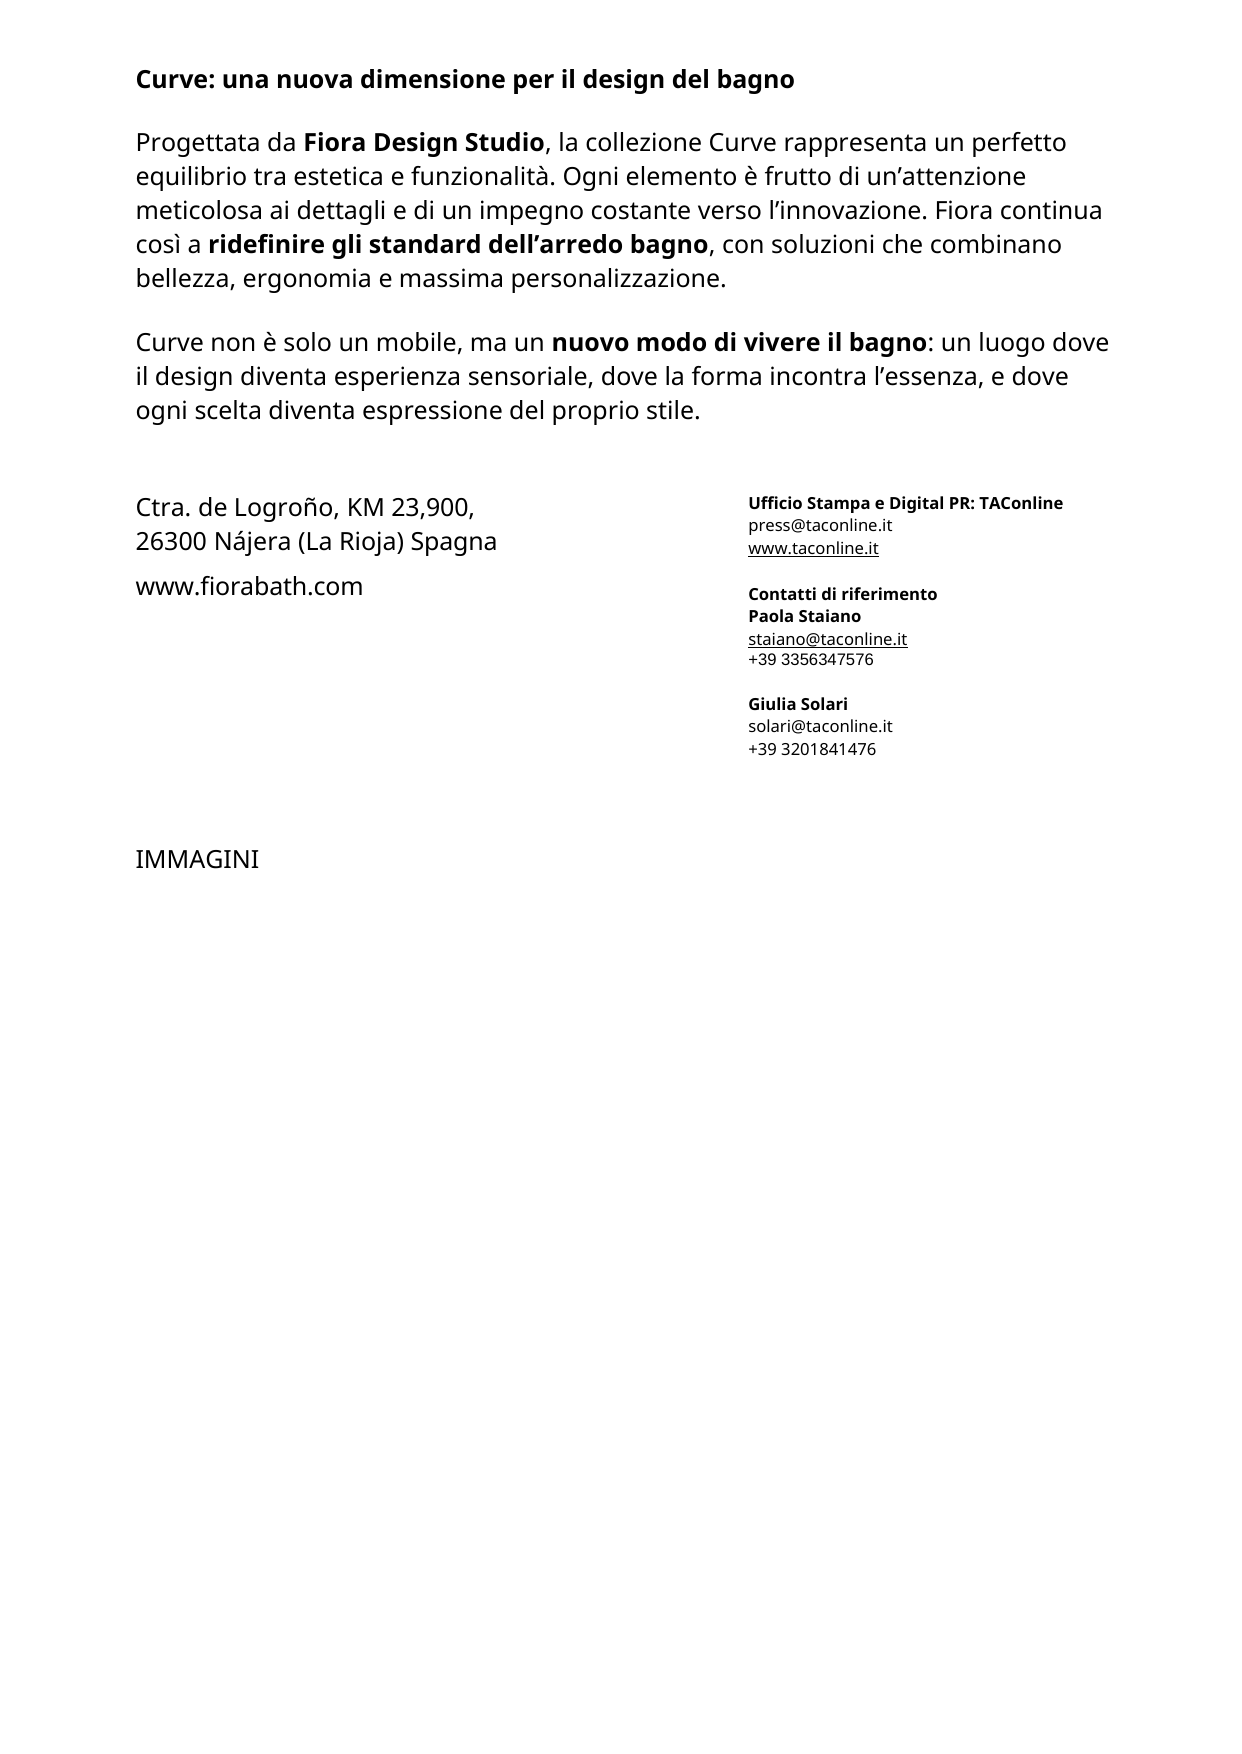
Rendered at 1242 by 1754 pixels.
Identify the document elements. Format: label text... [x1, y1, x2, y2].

text Curve non è solo un mobile, ma un nuovo modo di vivere il bagno: un luogo dove il design diventa esperienza sensoriale, dove la forma incontra l’essenza, e dove ogni scelta diventa espressione del proprio stile. [135, 324, 1125, 427]
text Ctra. de Logroño, KM 23,900, [135, 490, 1095, 524]
text Progettata da Fiora Design Studio, la collezione Curve rappresenta un perfetto equilibrio tra estetica e funzionalità. Ogni elemento è frutto di un’attenzione meticolosa ai dettagli e di un impegno costante verso l’innovazione. Fiora continua così a ridefinire gli standard dell’arredo bagno, con soluzioni che combinano bellezza, ergonomia e massima personalizzazione. [135, 125, 1125, 295]
text IMMAGINI [135, 842, 1095, 876]
text 26300 Nájera (La Rioja) Spagna [135, 524, 1095, 558]
text www.ﬁorabath.com [135, 558, 1095, 603]
text Curve: una nuova dimensione per il design del bagno [135, 62, 1125, 96]
